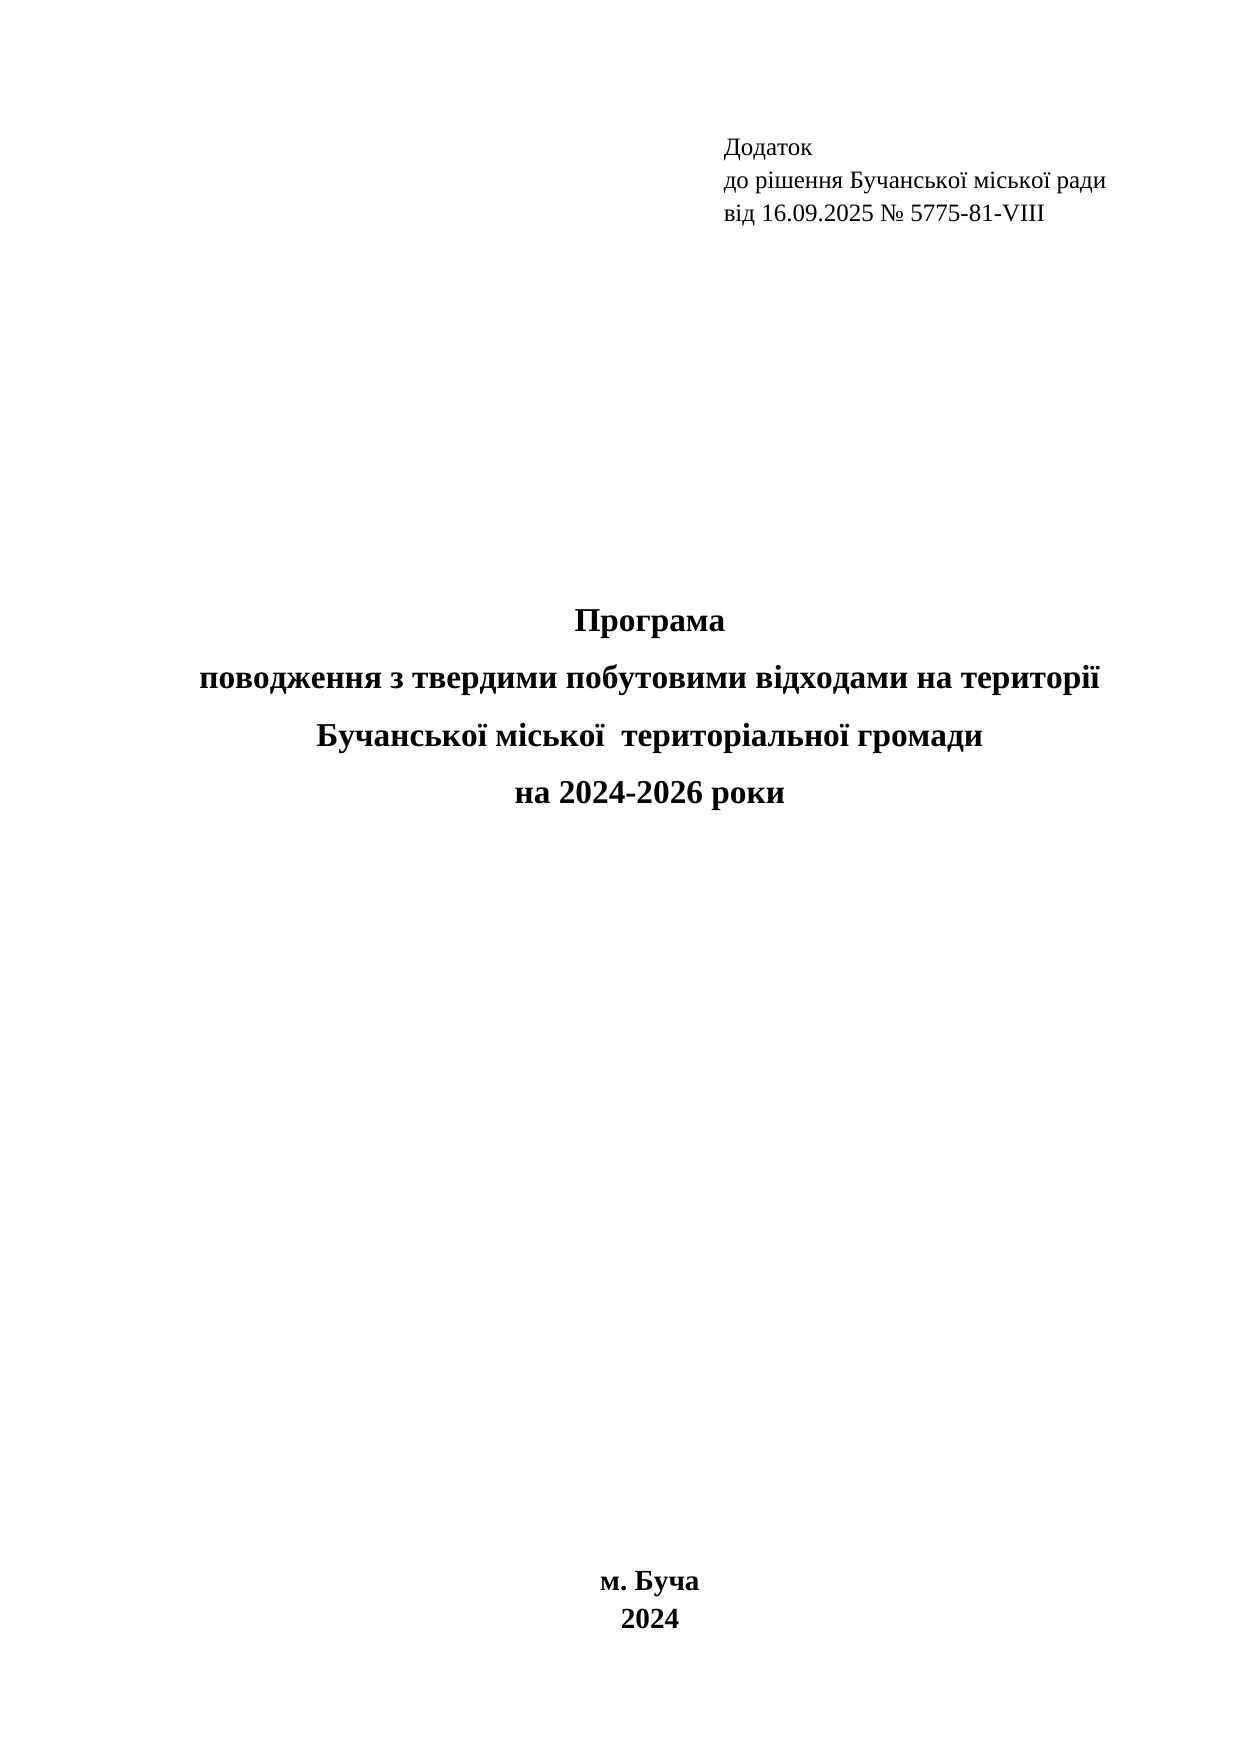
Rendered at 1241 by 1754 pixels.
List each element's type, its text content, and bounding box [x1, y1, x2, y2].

text до рішення Бучанської міської ради [723, 165, 1152, 193]
text на 2024-2026 роки [148, 773, 1152, 811]
text Додаток [723, 132, 1152, 160]
text м. Буча [148, 1563, 1152, 1596]
text від 16.09.2025 № 5775-81-VIII [723, 198, 1152, 226]
text 2024 [148, 1601, 1152, 1635]
text поводження з твердими побутовими відходами на території Бучанської міської територіальної громади [148, 658, 1152, 754]
text Програма [148, 600, 1152, 639]
